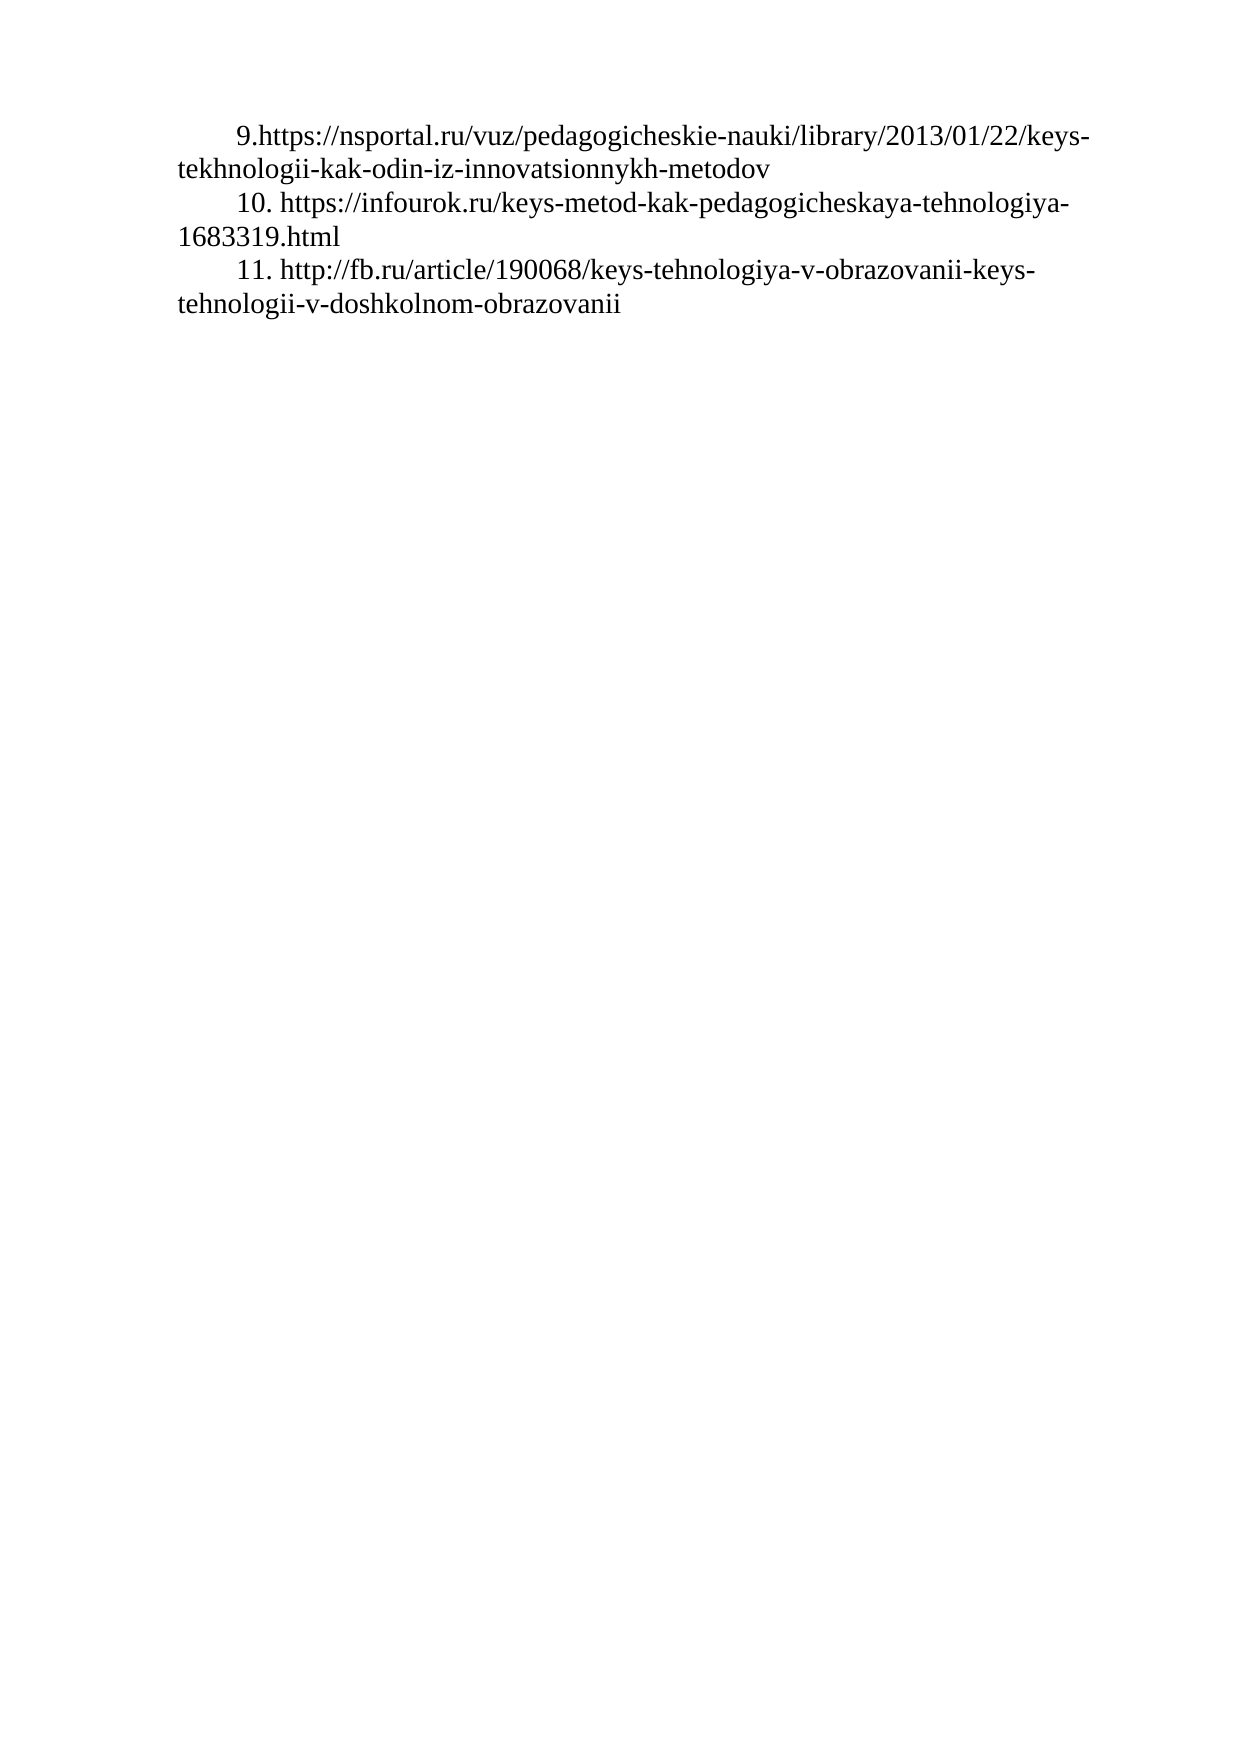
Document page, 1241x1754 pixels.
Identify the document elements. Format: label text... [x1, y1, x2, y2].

text 9.https://nsportal.ru/vuz/pedagogicheskie-nauki/library/2013/01/22/keys-tekhnologii-kak-odin-iz-innovatsionnykh-metodov [177, 118, 1152, 185]
text 10. https://infourok.ru/keys-metod-kak-pedagogicheskaya-tehnologiya-1683319.html [177, 185, 1152, 252]
text 11. http://fb.ru/article/190068/keys-tehnologiya-v-obrazovanii-keys-tehnologii-v-doshkolnom-obrazovanii [177, 252, 1152, 319]
